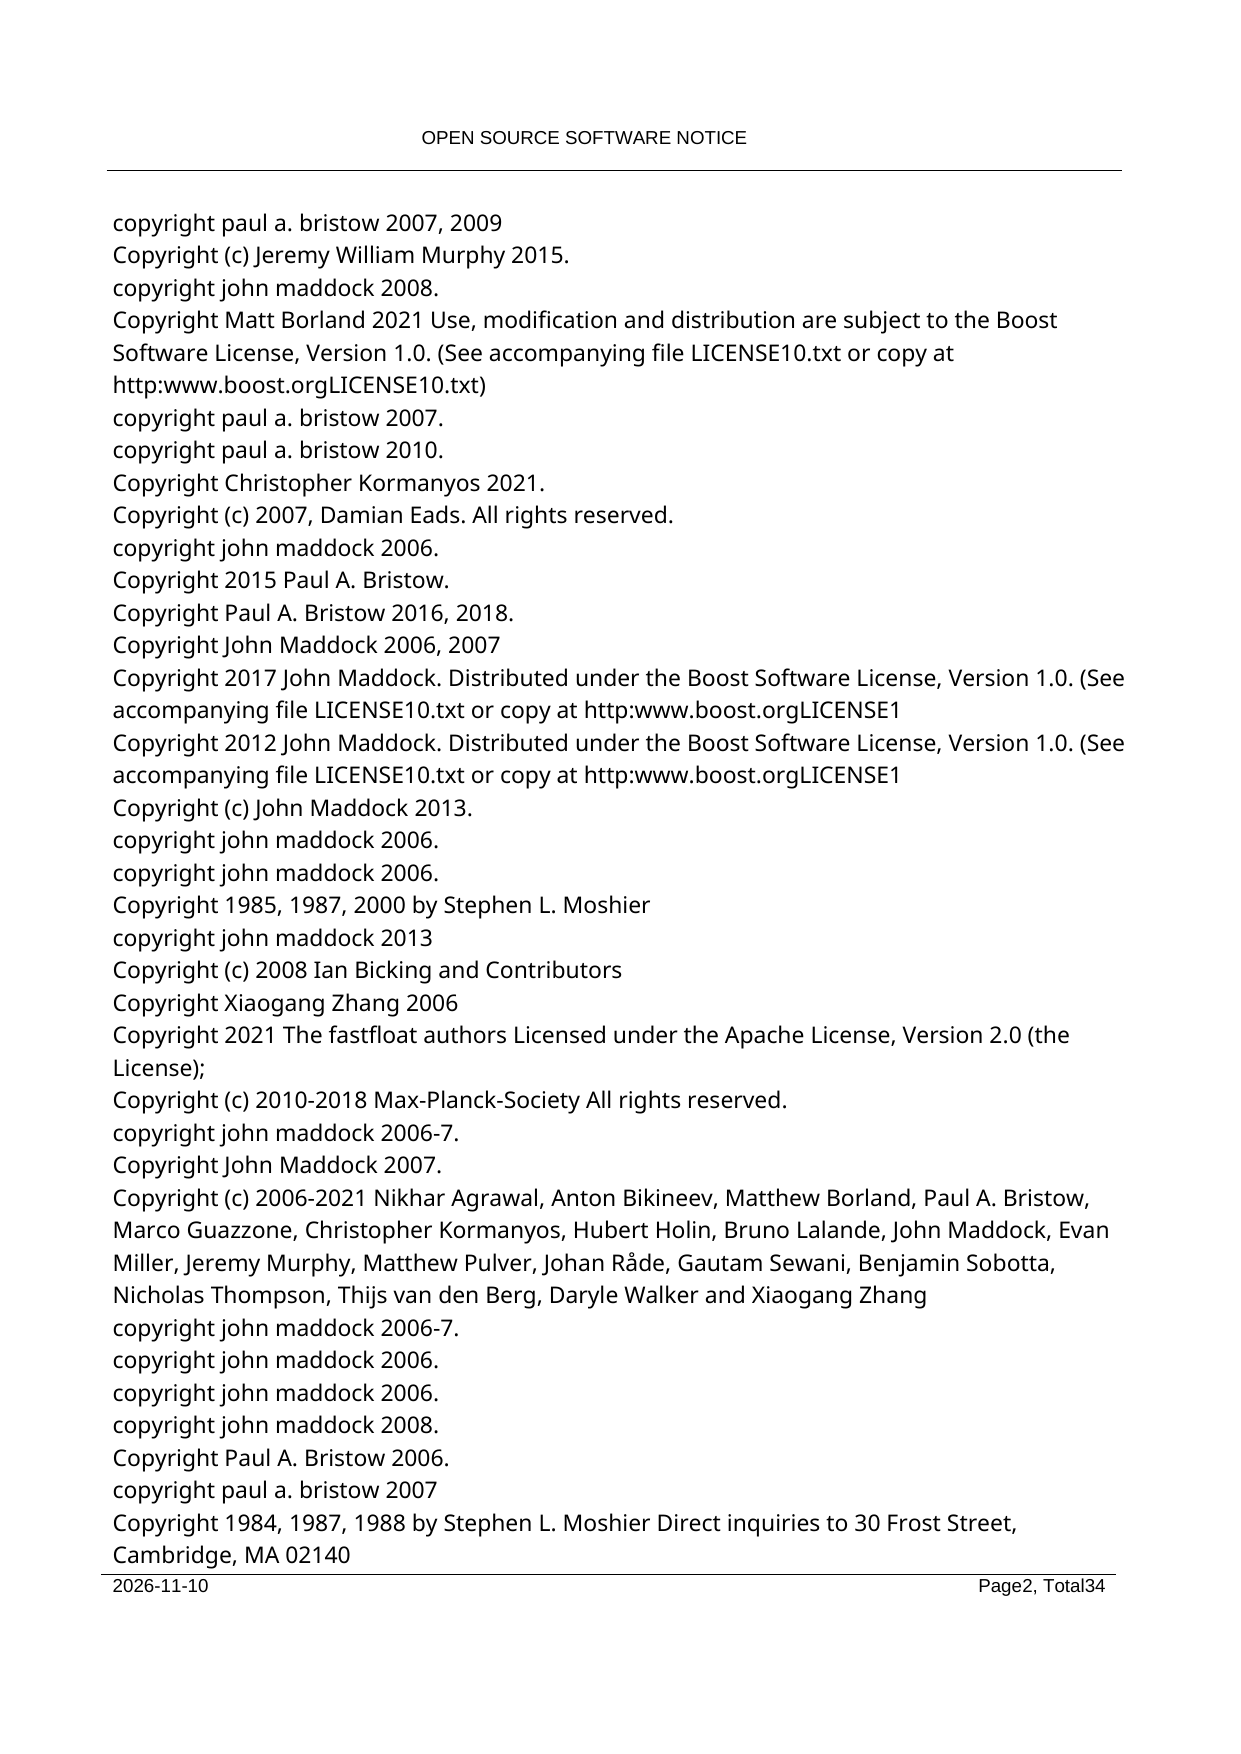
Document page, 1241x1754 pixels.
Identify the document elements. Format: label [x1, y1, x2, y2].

text [112, 206, 1128, 1571]
